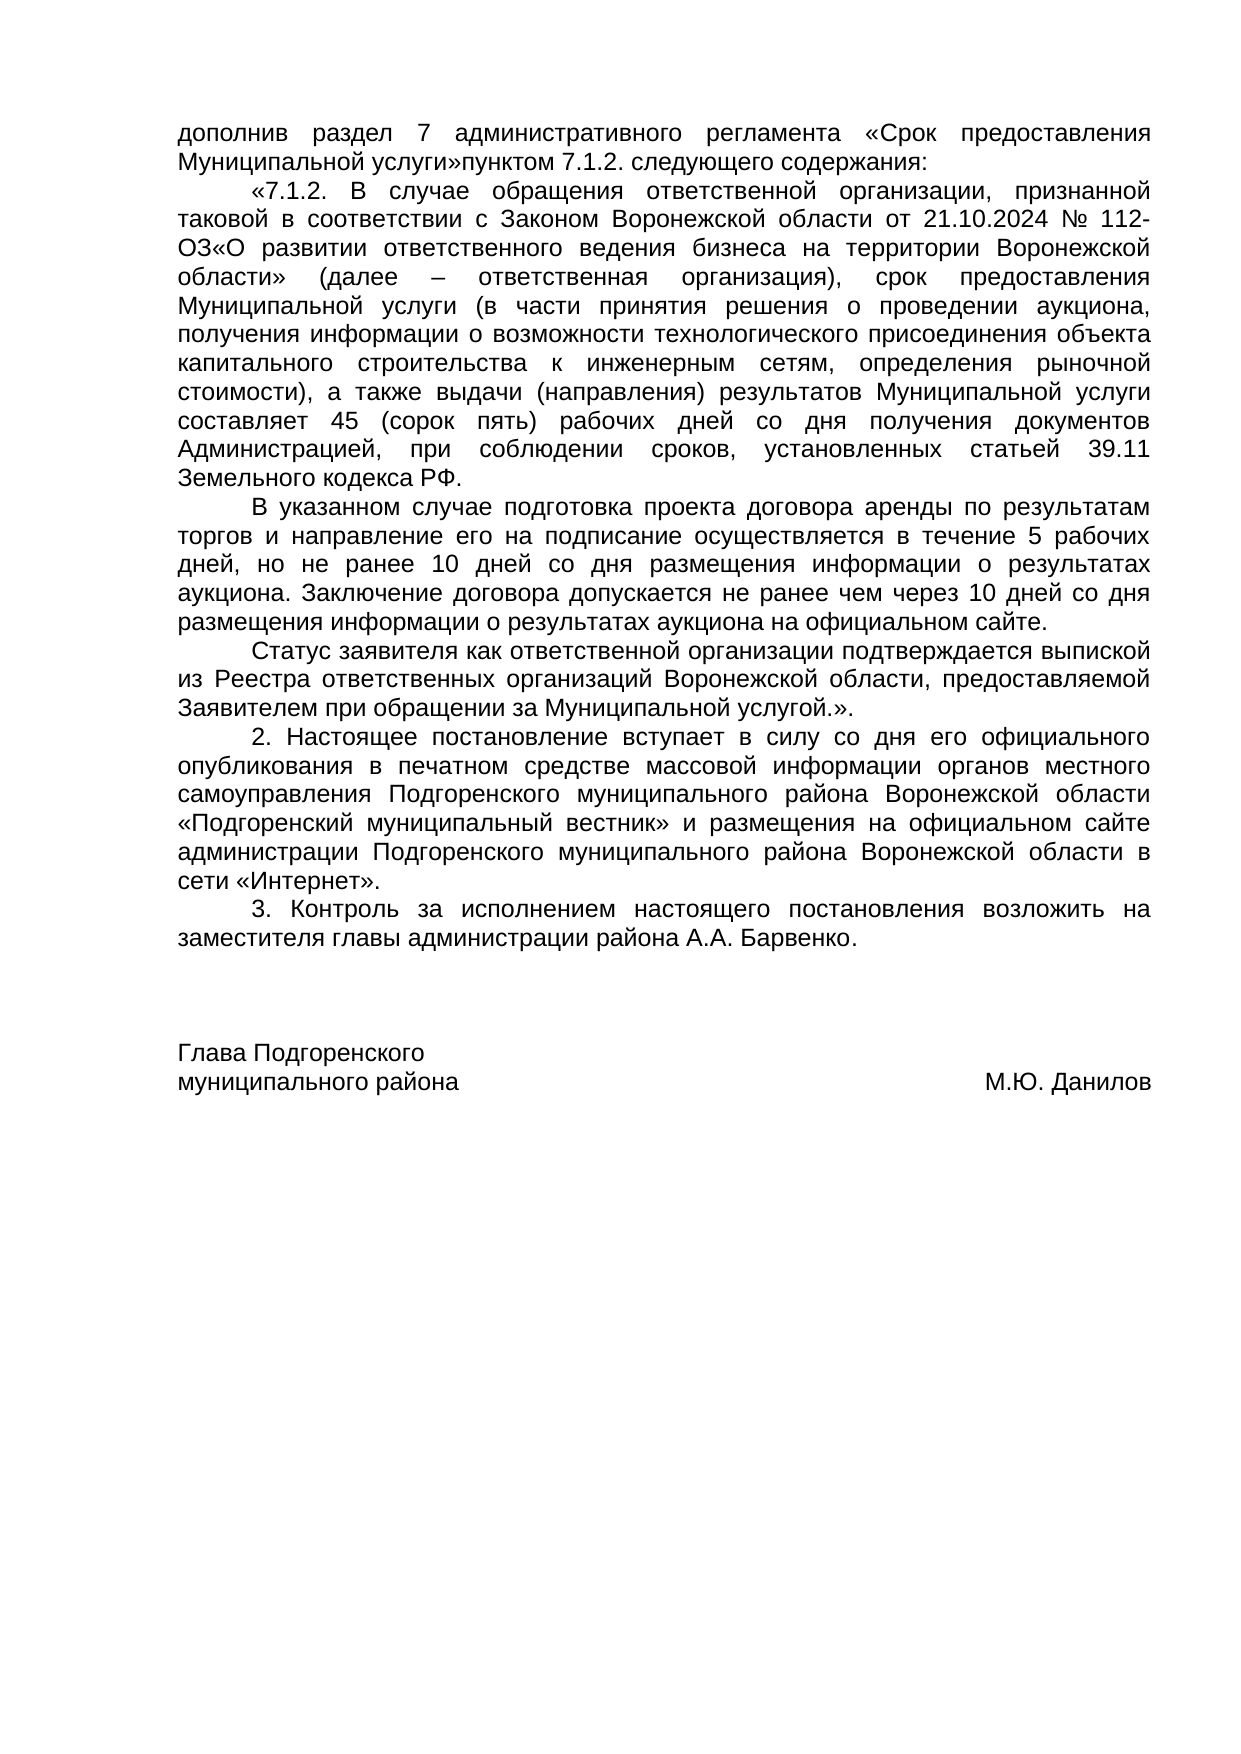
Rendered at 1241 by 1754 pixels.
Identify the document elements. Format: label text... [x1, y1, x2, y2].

text 2. Настоящее постановление вступает в силу со дня его официального опубликования в печатном средстве массовой информации органов местного самоуправления Подгоренского муниципального района Воронежской области «Подгоренский муниципальный вестник» и размещения на официальном сайте администрации Подгоренского муниципального района Воронежской области в сети «Интернет». [177, 722, 1152, 894]
table_header Глава Подгоренского муниципального района [166, 1038, 664, 1096]
text «7.1.2. В случае обращения ответственной организации, признанной таковой в соответствии с Законом Воронежской области от 21.10.2024 № 112-ОЗ«О развитии ответственного ведения бизнеса на территории Воронежской области» (далее – ответственная организация), срок предоставления Муниципальной услуги (в части принятия решения о проведении аукциона, получения информации о возможности технологического присоединения объекта капитального строительства к инженерным сетям, определения рыночной стоимости), а также выдачи (направления) результатов Муниципальной услуги составляет 45 (сорок пять) рабочих дней со дня получения документов Администрацией, при соблюдении сроков, установленных статьей 39.11 Земельного кодекса РФ. [177, 176, 1152, 492]
text 3. Контроль за исполнением настоящего постановления возложить на заместителя главы администрации района А.А. Барвенко. [177, 894, 1152, 952]
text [177, 118, 1152, 176]
text Статус заявителя как ответственной организации подтверждается выпиской из Реестра ответственных организаций Воронежской области, предоставляемой Заявителем при обращении за Муниципальной услугой.». [177, 636, 1152, 722]
text В указанном случае подготовка проекта договора аренды по результатам торгов и направление его на подписание осуществляется в течение 5 рабочих дней, но не ранее 10 дней со дня размещения информации о результатах аукциона. Заключение договора допускается не ранее чем через 10 дней со дня размещения информации о результатах аукциона на официальном сайте. [177, 492, 1152, 636]
table_header М.Ю. Данилов [664, 1038, 1163, 1096]
